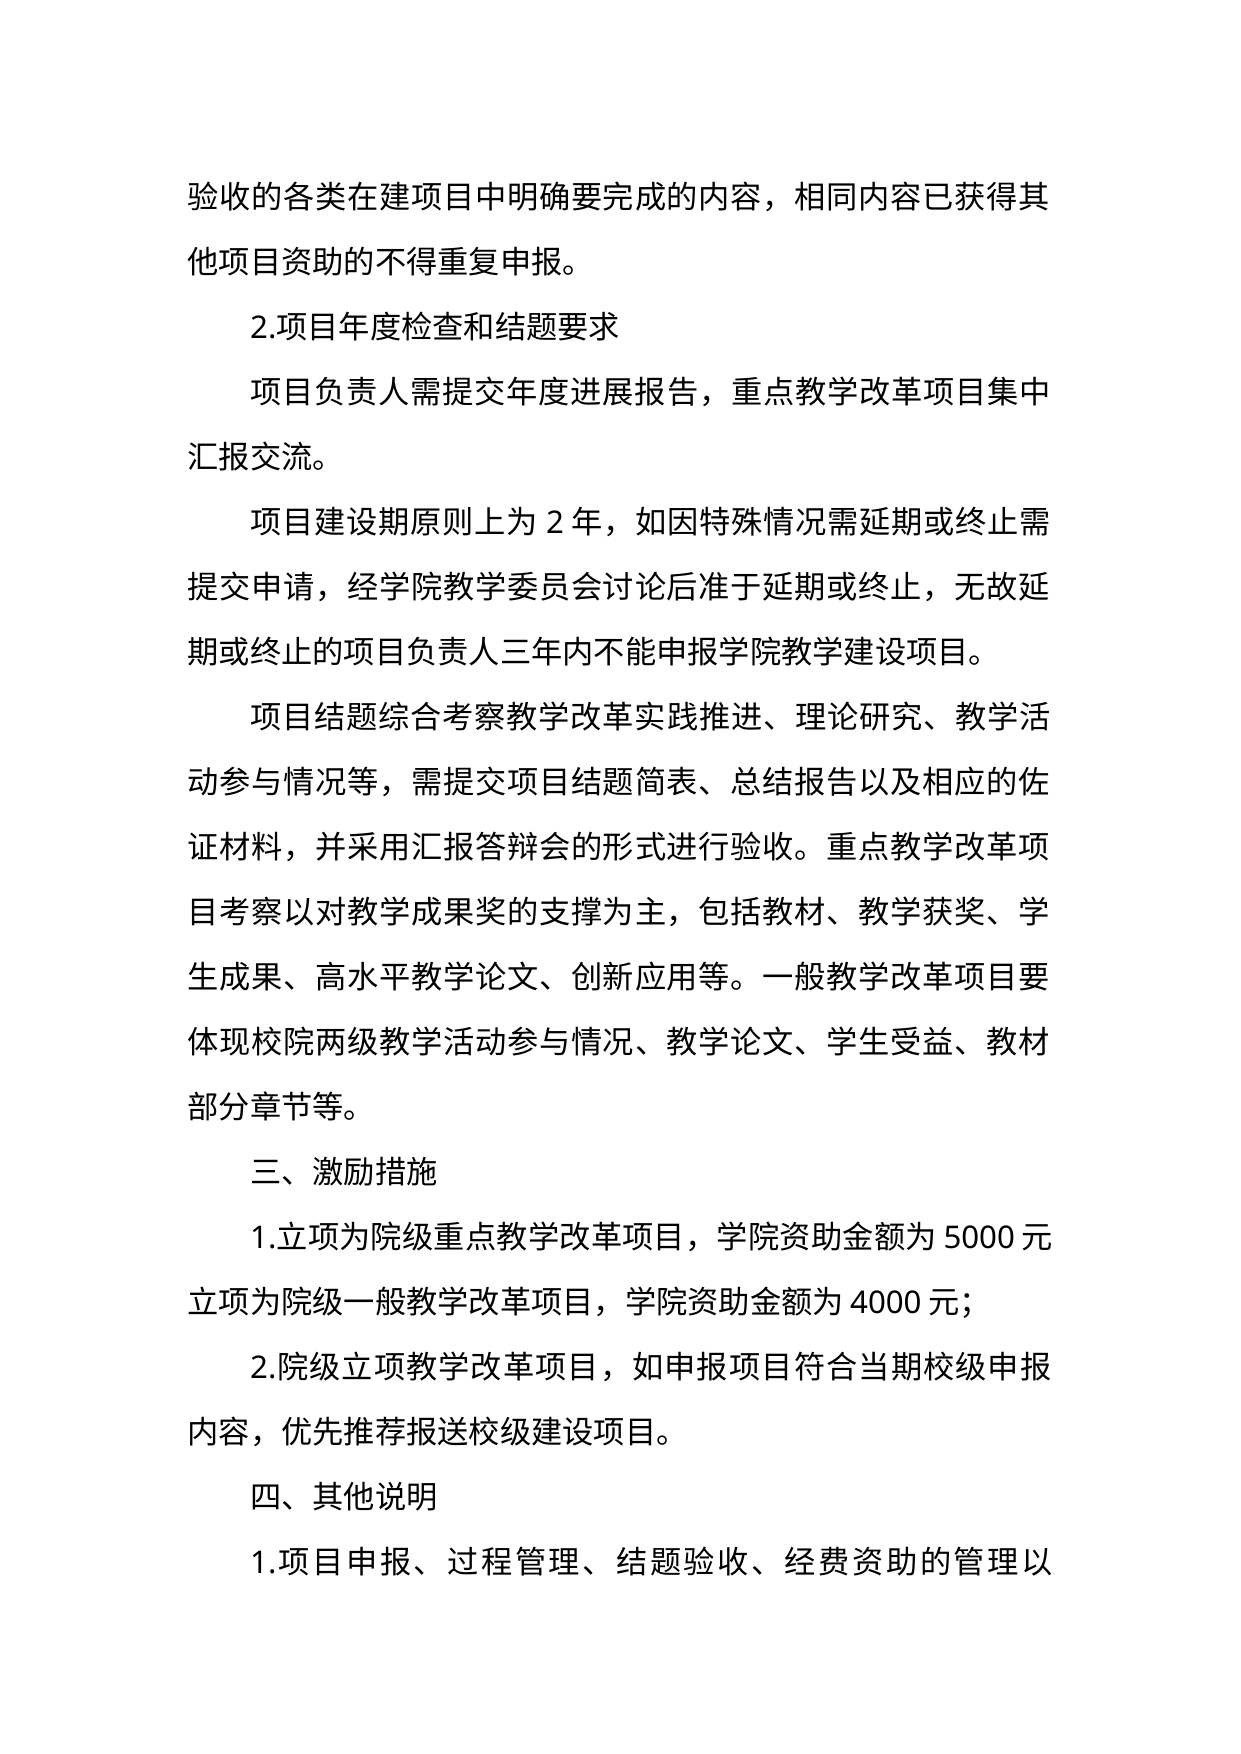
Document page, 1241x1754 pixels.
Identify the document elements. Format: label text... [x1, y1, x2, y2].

text 1.立项为院级重点教学改革项目，学院资助金额为5000元；立项为院级一般教学改革项目，学院资助金额为4000元； [187, 1202, 1053, 1332]
text 2.院级立项教学改革项目，如申报项目符合当期校级申报内容，优先推荐报送校级建设项目。 [187, 1332, 1053, 1462]
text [187, 1527, 1053, 1592]
text 四、其他说明 [187, 1462, 1053, 1527]
text 项目负责人需提交年度进展报告，重点教学改革项目集中汇报交流。 [187, 357, 1053, 487]
text 2.项目年度检查和结题要求 [187, 292, 1053, 357]
text 三、激励措施 [187, 1137, 1053, 1202]
text 项目建设期原则上为2年，如因特殊情况需延期或终止需提交申请，经学院教学委员会讨论后准于延期或终止，无故延期或终止的项目负责人三年内不能申报学院教学建设项目。 [187, 487, 1053, 682]
text 项目结题综合考察教学改革实践推进、理论研究、教学活动参与情况等，需提交项目结题简表、总结报告以及相应的佐证材料，并采用汇报答辩会的形式进行验收。重点教学改革项目考察以对教学成果奖的支撑为主，包括教材、教学获奖、学生成果、高水平教学论文、创新应用等。一般教学改革项目要体现校院两级教学活动参与情况、教学论文、学生受益、教材部分章节等。 [187, 682, 1053, 1137]
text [187, 162, 1053, 292]
